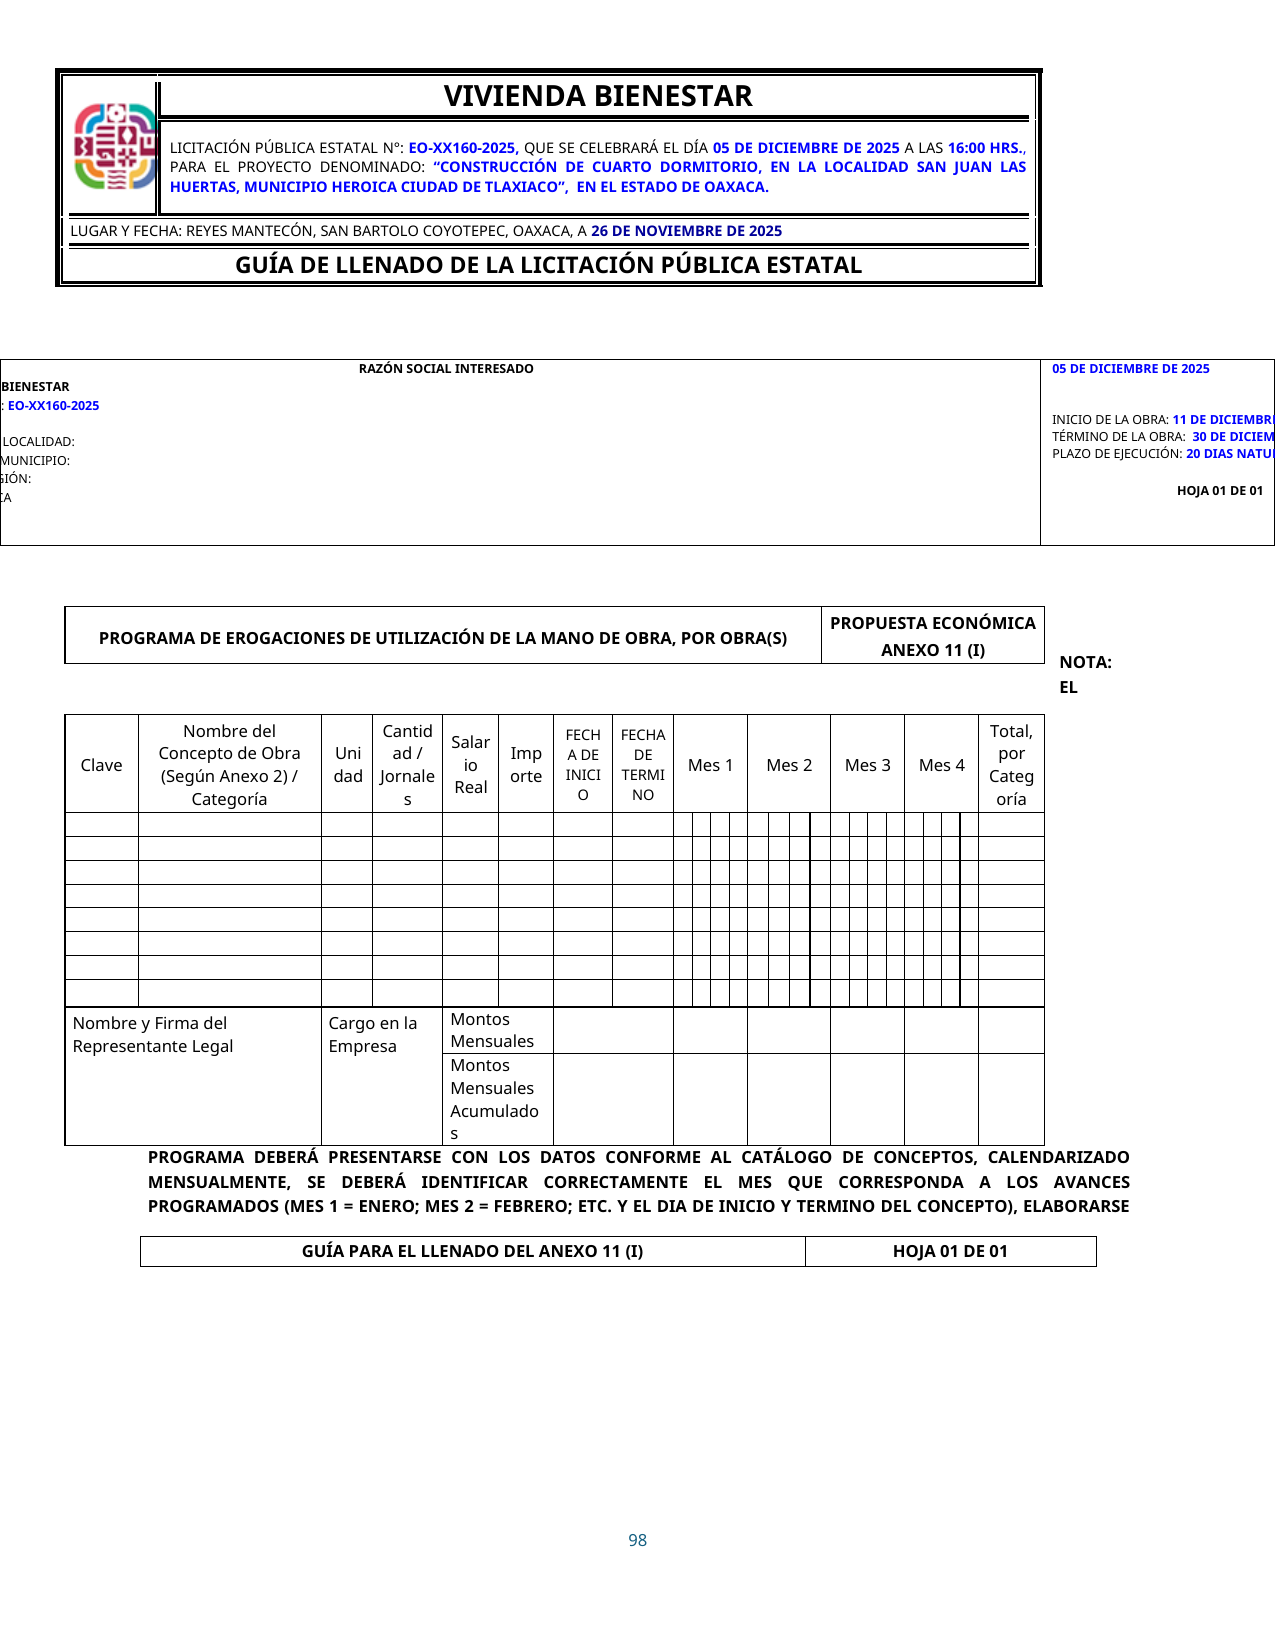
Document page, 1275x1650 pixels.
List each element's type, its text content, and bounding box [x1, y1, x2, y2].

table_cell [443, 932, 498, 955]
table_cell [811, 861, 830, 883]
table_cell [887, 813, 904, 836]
picture [161, 96, 170, 115]
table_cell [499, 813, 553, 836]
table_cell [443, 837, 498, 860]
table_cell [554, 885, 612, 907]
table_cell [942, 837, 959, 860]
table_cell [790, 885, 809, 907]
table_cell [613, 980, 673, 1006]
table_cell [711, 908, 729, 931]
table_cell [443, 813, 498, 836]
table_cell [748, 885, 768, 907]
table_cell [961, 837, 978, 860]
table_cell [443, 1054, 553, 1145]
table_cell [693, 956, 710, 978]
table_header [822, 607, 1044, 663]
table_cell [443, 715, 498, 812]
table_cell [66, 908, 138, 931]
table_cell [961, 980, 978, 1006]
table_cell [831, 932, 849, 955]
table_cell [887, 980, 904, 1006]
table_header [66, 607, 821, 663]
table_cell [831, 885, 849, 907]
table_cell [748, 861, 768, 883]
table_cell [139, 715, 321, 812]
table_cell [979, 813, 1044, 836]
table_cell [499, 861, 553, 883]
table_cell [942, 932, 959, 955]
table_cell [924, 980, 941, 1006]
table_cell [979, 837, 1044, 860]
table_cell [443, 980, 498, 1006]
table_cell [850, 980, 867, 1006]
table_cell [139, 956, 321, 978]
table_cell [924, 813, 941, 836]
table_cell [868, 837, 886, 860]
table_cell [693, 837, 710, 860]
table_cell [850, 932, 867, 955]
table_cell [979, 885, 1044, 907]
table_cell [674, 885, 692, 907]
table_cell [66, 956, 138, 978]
picture [157, 96, 170, 195]
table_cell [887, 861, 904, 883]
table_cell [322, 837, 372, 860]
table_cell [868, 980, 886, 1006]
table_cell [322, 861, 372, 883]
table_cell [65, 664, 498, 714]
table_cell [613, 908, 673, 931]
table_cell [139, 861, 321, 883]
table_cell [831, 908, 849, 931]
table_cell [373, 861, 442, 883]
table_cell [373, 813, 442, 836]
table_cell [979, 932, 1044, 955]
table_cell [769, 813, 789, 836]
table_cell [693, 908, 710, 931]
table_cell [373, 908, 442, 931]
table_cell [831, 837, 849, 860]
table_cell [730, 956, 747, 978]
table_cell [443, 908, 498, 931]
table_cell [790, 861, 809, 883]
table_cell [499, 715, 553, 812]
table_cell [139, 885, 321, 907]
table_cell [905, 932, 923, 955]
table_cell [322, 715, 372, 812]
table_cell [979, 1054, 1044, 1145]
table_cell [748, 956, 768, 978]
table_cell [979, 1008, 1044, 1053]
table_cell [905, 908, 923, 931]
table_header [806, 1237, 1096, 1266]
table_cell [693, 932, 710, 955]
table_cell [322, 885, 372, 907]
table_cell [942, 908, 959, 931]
text NOTA: EL PROGRAMA DEBERÁ PRESENTARSE CON LOS DATOS CONFORME AL CATÁLOGO DE CONCEPTOS, CALENDARIZADO MENSUALMENTE, SE DEBERÁ IDENTIFICAR CORRECTAMENTE EL MES QUE CORRESPONDA A LOS AVANCES PROGRAMADOS (MES 1 = ENERO; MES 2 = FEBRERO; ETC. Y EL DIA DE INICIO Y TERMINO DEL CONCEPTO), ELABORARSE GRÁFICA DE BARRAS, Y ADICIONARSE LAS HOJAS QUE SEAN NECESARIAS. [148, 651, 1131, 1242]
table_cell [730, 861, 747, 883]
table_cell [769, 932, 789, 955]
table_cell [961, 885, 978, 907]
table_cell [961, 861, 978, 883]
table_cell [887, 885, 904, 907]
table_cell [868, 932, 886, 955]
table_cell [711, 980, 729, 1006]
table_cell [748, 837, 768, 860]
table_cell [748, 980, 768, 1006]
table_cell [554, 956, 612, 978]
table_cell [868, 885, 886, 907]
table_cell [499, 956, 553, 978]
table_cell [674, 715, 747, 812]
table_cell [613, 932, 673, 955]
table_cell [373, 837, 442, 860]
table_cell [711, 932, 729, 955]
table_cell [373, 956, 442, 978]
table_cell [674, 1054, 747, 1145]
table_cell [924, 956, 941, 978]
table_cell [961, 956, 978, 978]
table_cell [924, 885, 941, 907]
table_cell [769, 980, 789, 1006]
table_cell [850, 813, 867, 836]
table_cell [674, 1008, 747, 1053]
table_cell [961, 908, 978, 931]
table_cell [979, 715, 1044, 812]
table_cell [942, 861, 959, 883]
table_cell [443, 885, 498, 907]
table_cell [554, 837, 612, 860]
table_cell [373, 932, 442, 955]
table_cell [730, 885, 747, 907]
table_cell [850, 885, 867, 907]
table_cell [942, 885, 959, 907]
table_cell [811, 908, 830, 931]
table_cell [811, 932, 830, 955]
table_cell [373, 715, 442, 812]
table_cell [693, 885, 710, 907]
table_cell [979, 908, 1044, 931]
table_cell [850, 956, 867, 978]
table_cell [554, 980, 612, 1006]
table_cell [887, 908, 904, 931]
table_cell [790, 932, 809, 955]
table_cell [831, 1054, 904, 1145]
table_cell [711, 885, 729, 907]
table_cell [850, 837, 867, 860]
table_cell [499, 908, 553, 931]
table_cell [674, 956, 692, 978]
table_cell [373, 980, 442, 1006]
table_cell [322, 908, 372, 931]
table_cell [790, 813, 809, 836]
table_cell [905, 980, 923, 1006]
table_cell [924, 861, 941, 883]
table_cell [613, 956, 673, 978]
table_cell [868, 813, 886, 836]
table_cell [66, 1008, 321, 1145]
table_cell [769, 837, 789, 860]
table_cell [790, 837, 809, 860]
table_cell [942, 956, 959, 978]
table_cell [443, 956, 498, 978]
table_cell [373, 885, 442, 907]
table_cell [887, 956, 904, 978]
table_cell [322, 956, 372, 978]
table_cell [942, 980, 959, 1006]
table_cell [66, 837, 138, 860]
picture [161, 122, 170, 195]
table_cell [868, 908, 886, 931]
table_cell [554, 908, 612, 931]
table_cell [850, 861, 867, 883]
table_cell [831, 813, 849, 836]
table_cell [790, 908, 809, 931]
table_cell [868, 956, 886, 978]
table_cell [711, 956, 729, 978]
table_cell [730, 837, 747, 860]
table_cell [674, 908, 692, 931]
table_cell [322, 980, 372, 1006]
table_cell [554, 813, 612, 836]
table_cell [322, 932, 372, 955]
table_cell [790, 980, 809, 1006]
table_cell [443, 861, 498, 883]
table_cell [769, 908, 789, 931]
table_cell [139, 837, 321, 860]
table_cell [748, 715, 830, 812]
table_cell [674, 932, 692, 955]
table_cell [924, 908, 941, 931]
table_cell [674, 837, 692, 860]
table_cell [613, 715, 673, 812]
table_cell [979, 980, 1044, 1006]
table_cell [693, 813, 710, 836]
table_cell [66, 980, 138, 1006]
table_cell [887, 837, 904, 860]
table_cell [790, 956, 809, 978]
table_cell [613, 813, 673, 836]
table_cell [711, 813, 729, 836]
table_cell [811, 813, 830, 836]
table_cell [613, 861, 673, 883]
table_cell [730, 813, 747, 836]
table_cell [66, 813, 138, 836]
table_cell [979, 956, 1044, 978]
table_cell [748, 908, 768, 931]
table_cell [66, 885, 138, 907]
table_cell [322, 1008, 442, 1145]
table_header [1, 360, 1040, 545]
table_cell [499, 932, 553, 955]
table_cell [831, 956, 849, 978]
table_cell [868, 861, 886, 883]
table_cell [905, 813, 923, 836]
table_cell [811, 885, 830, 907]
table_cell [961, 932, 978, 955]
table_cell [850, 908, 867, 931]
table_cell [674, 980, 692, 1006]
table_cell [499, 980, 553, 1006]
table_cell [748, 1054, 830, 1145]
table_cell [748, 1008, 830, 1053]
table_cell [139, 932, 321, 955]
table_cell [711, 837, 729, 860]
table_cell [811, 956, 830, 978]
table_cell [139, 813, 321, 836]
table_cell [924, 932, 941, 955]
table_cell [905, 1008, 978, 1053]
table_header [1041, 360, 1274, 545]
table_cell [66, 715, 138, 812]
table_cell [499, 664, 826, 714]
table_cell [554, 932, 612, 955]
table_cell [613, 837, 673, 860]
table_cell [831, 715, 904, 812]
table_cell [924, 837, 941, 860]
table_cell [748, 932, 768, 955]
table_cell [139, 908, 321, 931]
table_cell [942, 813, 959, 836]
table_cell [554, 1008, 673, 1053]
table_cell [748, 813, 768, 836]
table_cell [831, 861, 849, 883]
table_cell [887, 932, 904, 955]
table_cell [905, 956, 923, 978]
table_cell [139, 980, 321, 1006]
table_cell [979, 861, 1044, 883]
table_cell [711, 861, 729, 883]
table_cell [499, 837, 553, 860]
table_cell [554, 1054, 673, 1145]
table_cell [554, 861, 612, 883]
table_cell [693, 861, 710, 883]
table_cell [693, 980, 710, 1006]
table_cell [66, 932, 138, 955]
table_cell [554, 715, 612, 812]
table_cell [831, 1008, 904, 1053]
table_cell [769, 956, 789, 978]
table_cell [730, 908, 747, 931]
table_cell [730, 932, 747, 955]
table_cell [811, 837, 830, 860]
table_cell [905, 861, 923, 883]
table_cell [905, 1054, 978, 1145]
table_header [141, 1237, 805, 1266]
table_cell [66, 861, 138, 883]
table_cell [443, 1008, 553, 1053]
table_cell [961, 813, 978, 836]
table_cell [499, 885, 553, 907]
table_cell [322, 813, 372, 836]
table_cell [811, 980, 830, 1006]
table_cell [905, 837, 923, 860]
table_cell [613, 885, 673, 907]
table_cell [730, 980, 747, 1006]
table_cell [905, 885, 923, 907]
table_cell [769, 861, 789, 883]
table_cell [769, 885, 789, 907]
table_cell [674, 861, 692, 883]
picture [63, 96, 155, 195]
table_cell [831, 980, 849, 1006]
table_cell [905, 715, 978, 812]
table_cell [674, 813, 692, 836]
